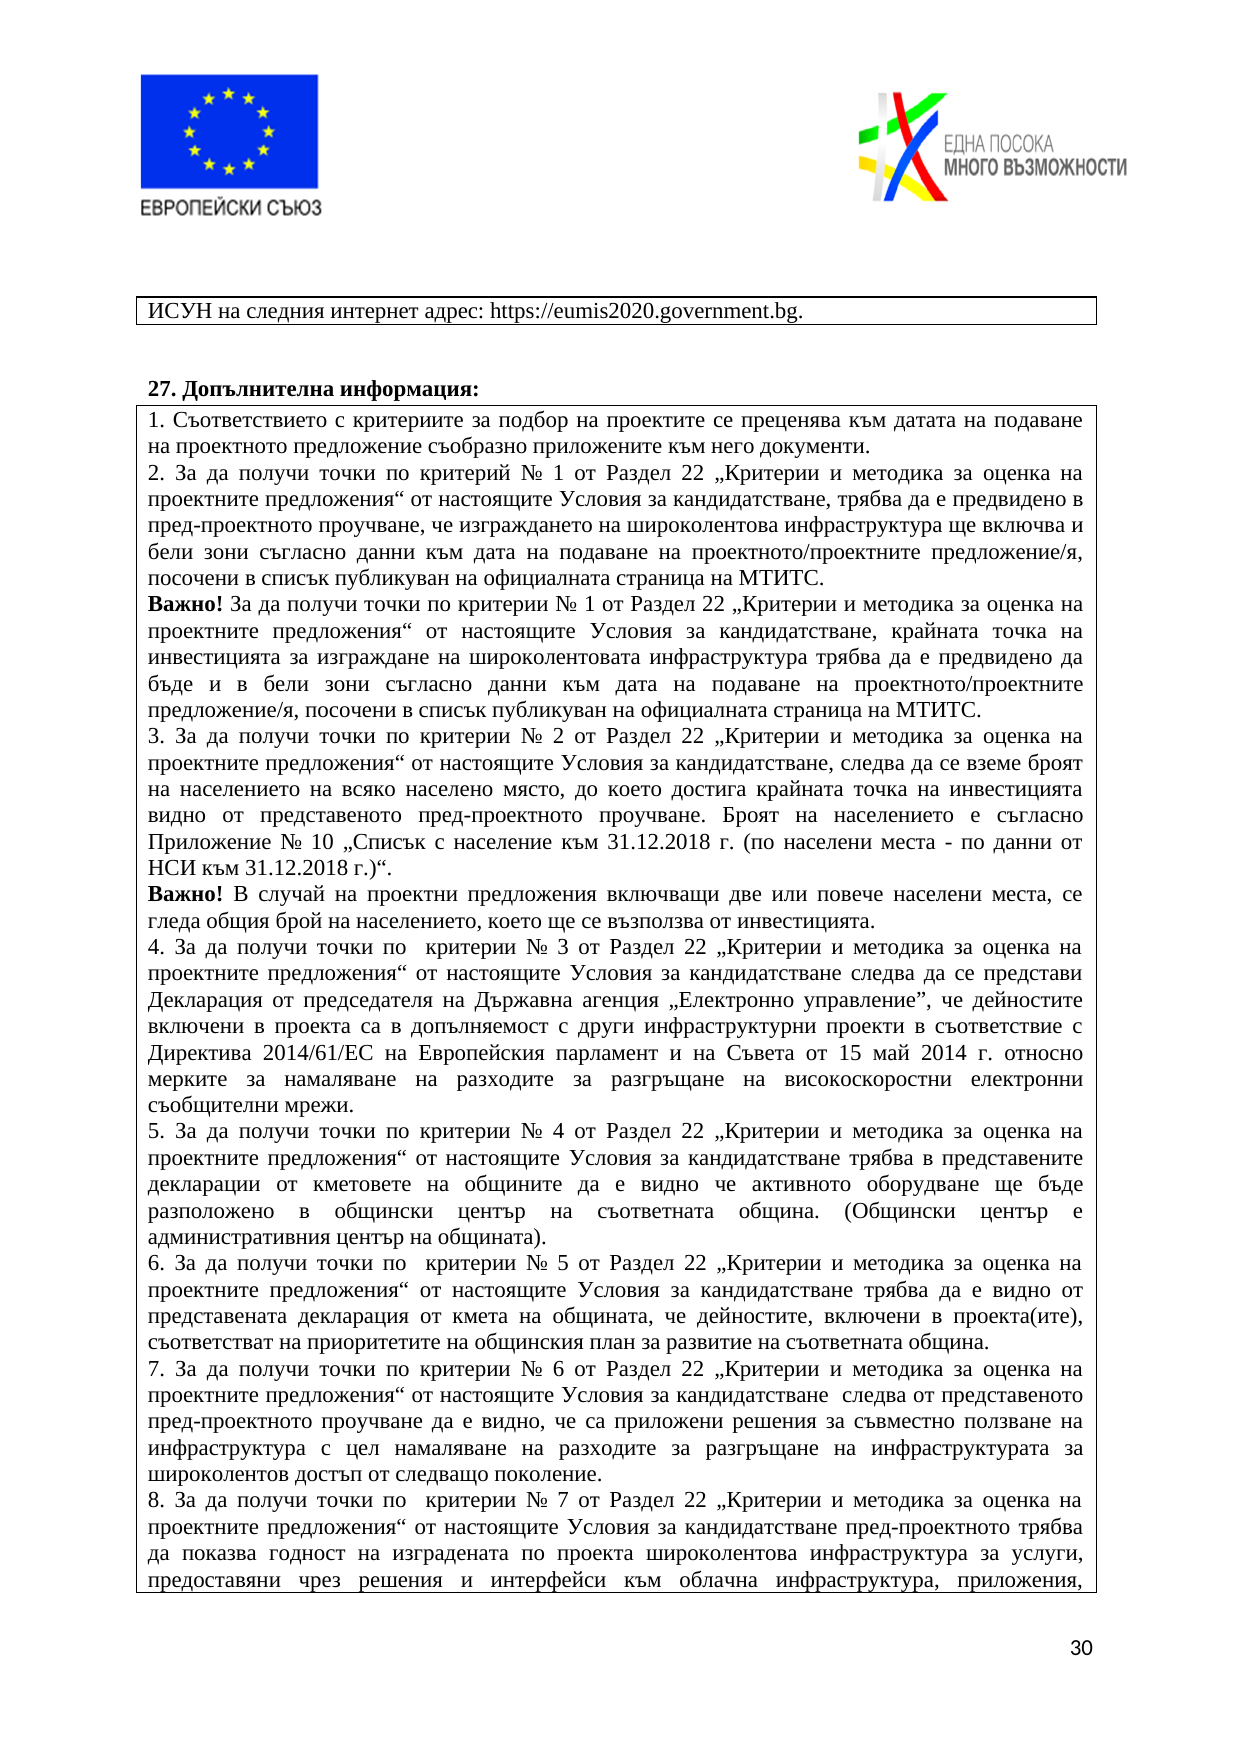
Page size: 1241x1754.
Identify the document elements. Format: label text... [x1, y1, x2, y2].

table_header Проектните предложения по настоящата процедура се подават изцяло електронен път чрез ИСУН на следния интернет адрес: https://eumis2020.government.bg. [137, 298, 1096, 324]
picture [140, 73, 324, 219]
subtitle 27. Допълнителна информация: [148, 375, 1093, 401]
picture [851, 88, 1130, 204]
